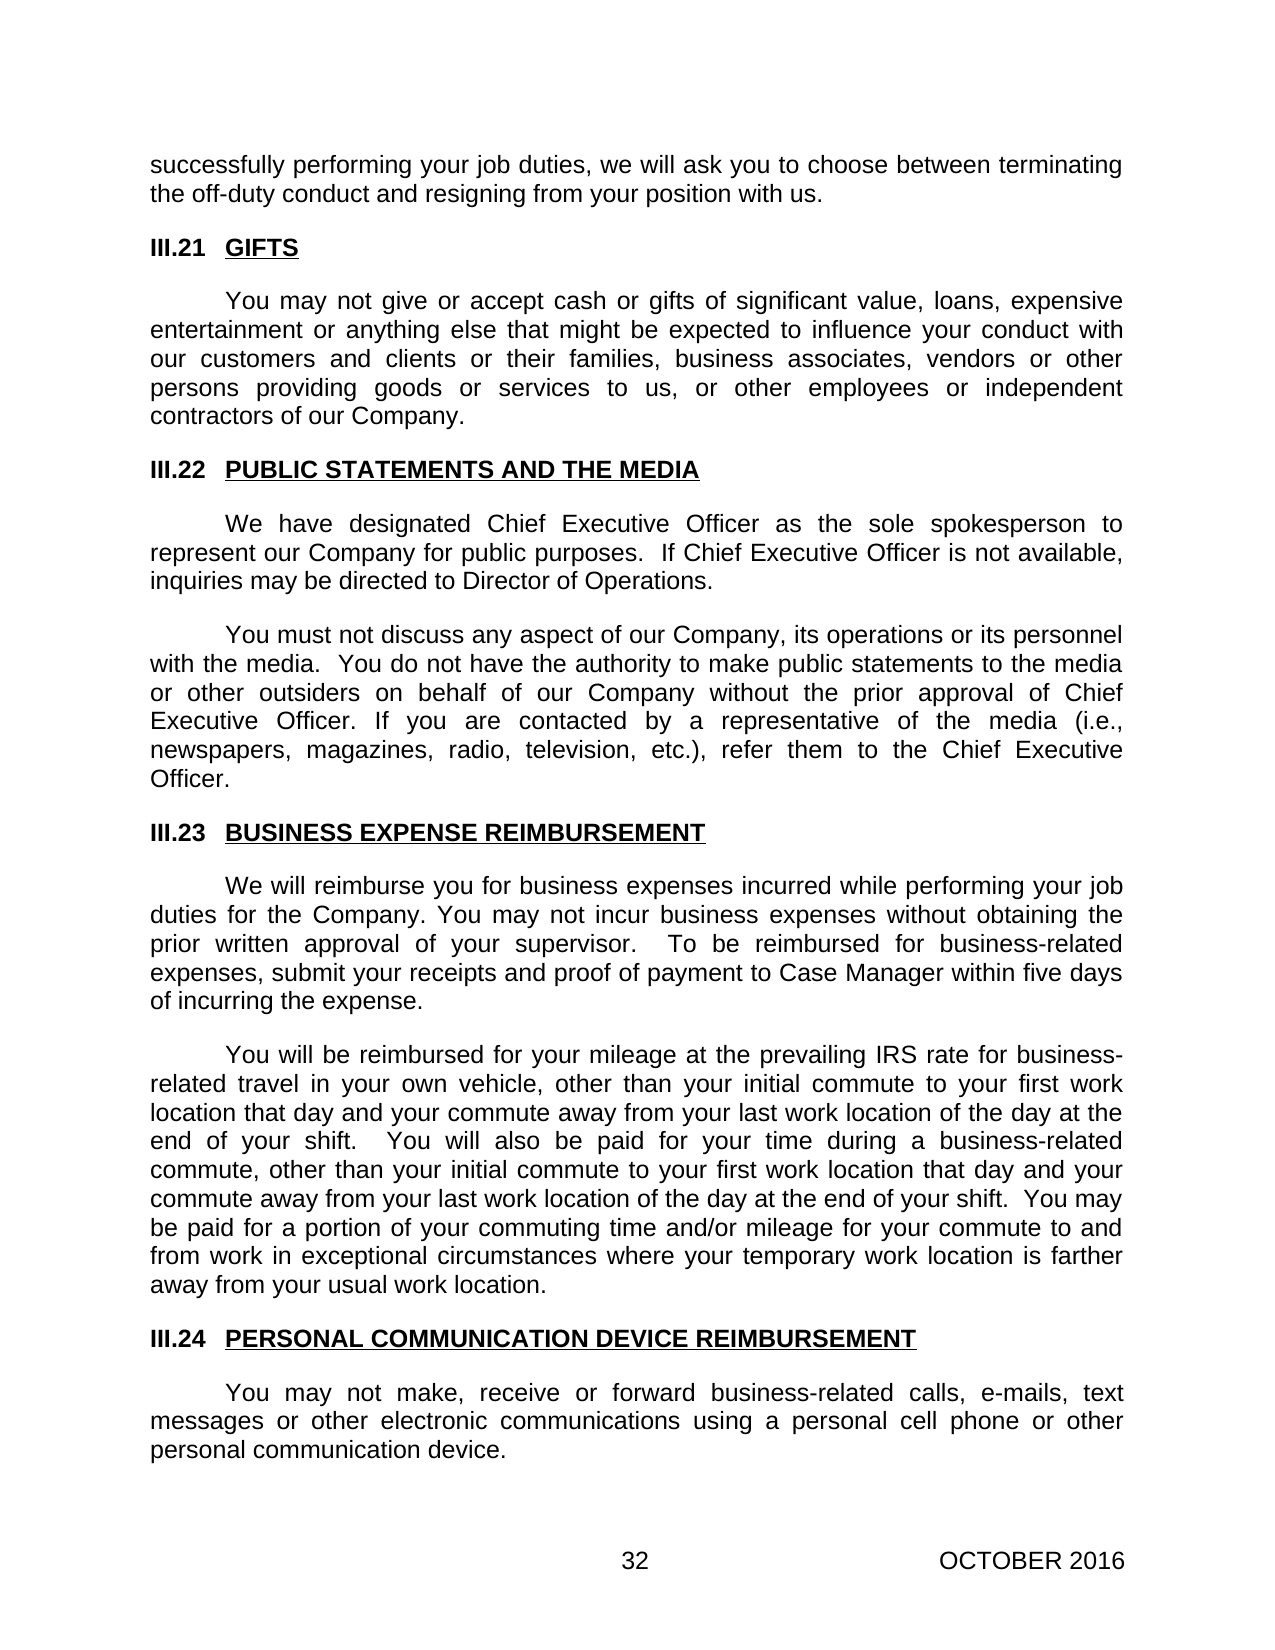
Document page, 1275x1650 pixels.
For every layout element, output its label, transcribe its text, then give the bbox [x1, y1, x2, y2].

text You must not discuss any aspect of our Company, its operations or its personnel with the media. You do not have the authority to make public statements to the media or other outsiders on behalf of our Company without the prior approval of Chief Executive Officer. If you are contacted by a representative of the media (i.e., newspapers, magazines, radio, television, etc.), refer them to the Chief Executive Officer. [150, 620, 1125, 792]
text We will reimburse you for business expenses incurred while performing your job duties for the Company. You may not incur business expenses without obtaining the prior written approval of your supervisor. To be reimbursed for business-related expenses, submit your receipts and proof of payment to Case Manager within five days of incurring the expense. [150, 871, 1125, 1015]
subtitle GIFTS [150, 232, 1125, 261]
text You will be reimbursed for your mileage at the prevailing IRS rate for business-related travel in your own vehicle, other than your initial commute to your first work location that day and your commute away from your last work location of the day at the end of your shift. You will also be paid for your time during a business-related commute, other than your initial commute to your first work location that day and your commute away from your last work location of the day at the end of your shift. You may be paid for a portion of your commuting time and/or mileage for your commute to and from work in exceptional circumstances where your temporary work location is farther away from your usual work location. [150, 1040, 1125, 1299]
text You may not make, receive or forward business-related calls, e-mails, text messages or other electronic communications using a personal cell phone or other personal communication device. [150, 1377, 1125, 1464]
text We have designated Chief Executive Officer as the sole spokesperson to represent our Company for public purposes. If Chief Executive Officer is not available, inquiries may be directed to Director of Operations. [150, 509, 1125, 595]
text You may not give or accept cash or gifts of significant value, loans, expensive entertainment or anything else that might be expected to influence your conduct with our customers and clients or their families, business associates, vendors or other persons providing goods or services to us, or other employees or independent contractors of our Company. [150, 286, 1125, 430]
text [150, 150, 1125, 207]
subtitle PUBLIC STATEMENTS AND THE MEDIA [150, 455, 1125, 484]
subtitle PERSONAL COMMUNICATION DEVICE REIMBURSEMENT [150, 1324, 1125, 1352]
subtitle BUSINESS EXPENSE REIMBURSEMENT [150, 817, 1125, 846]
